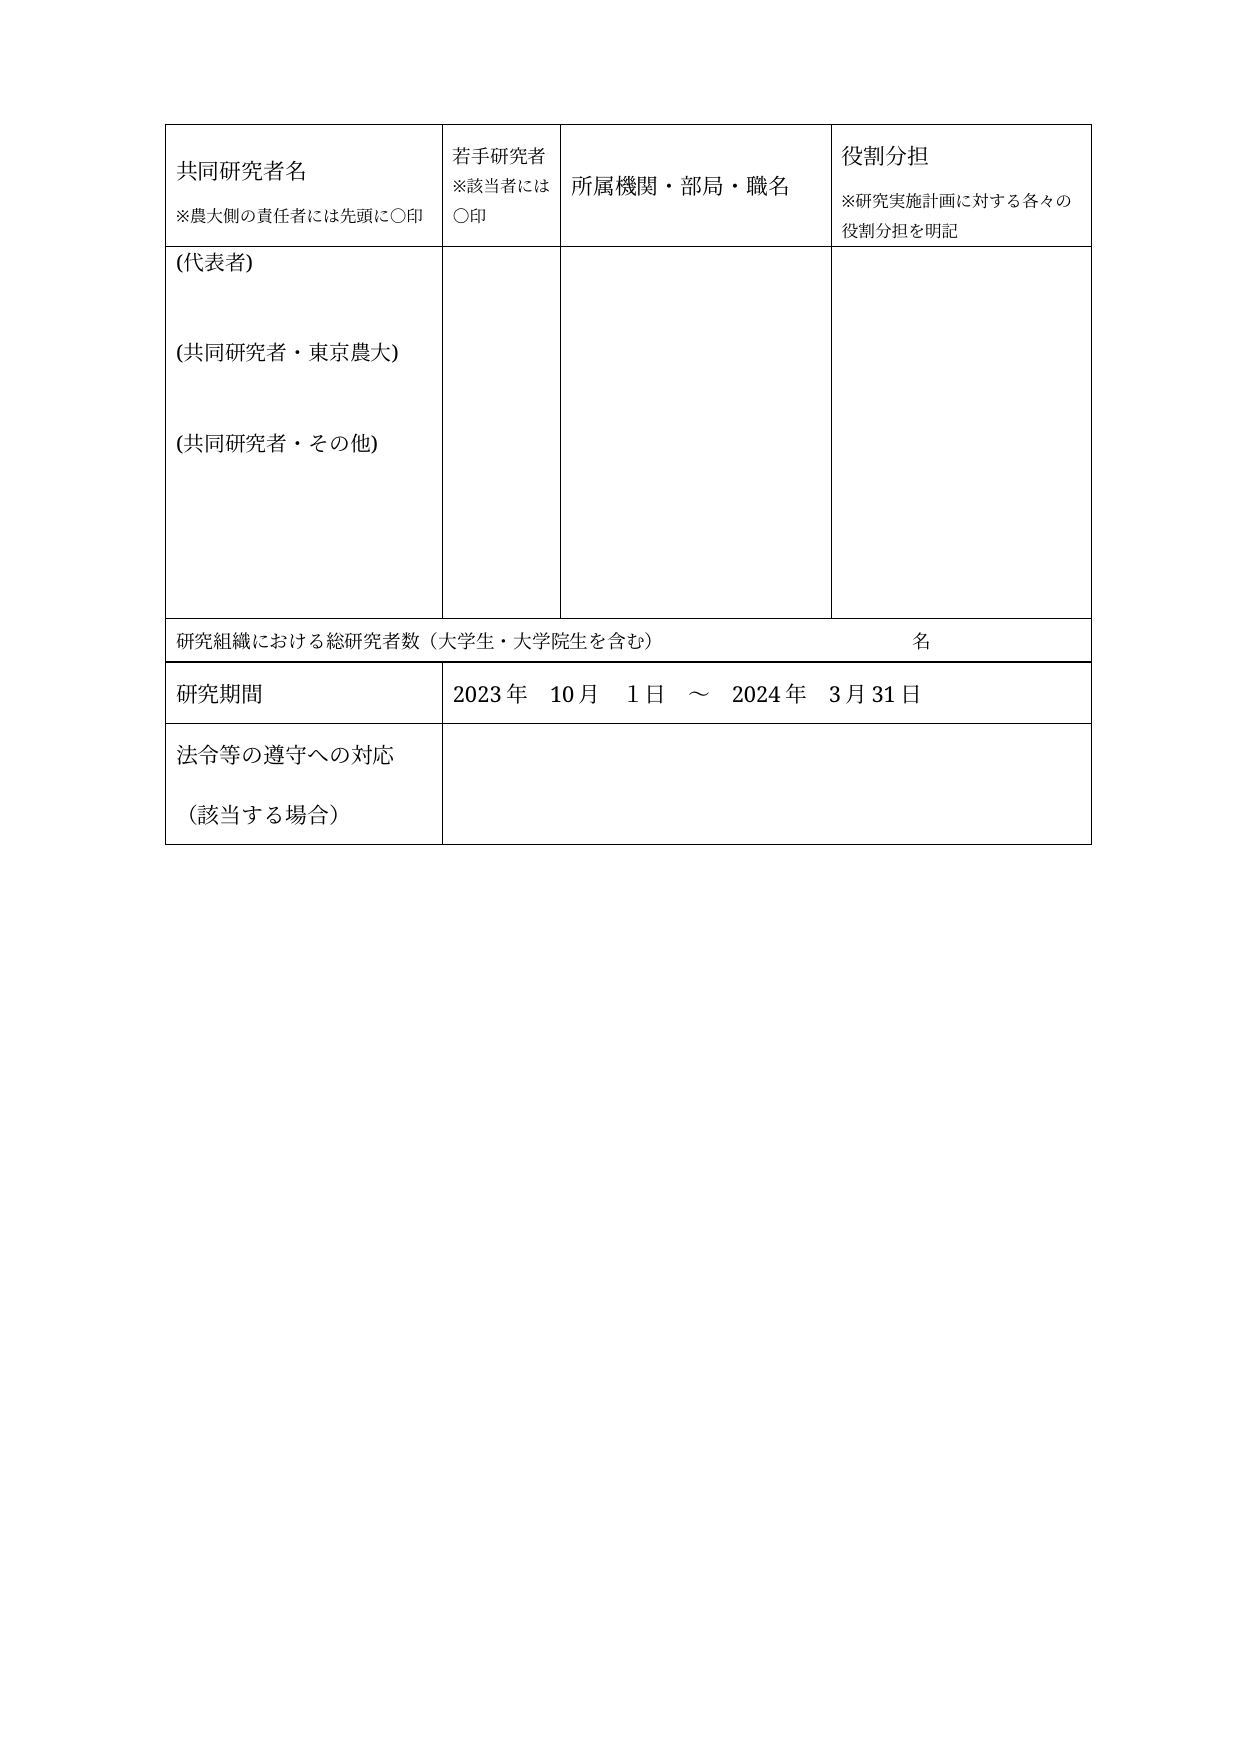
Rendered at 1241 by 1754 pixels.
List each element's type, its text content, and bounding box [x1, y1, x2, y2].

table_cell [832, 247, 1091, 618]
table_cell 若手研究者 ※該当者には〇印 [443, 125, 560, 246]
table_cell 共同研究者名 ※農大側の責任者には先頭に○印 [166, 125, 442, 246]
table_cell 2023年 10月 １日 〜 2024年 3月31日 [443, 663, 1091, 723]
table_cell [443, 247, 560, 618]
table_cell 研究期間 [166, 663, 442, 723]
table_cell 法令等の遵守への対応（該当する場合） [166, 724, 442, 844]
table_cell 所属機関・部局・職名 [561, 125, 831, 246]
table_cell 研究組織における総研究者数（大学生・大学院生を含む） 名 [166, 619, 1091, 661]
table_cell 役割分担 ※研究実施計画に対する各々の役割分担を明記 [832, 125, 1091, 246]
table_cell [561, 247, 831, 618]
table_cell (代表者) (共同研究者・東京農大) (共同研究者・その他) [166, 247, 442, 618]
table_cell [443, 724, 1091, 844]
